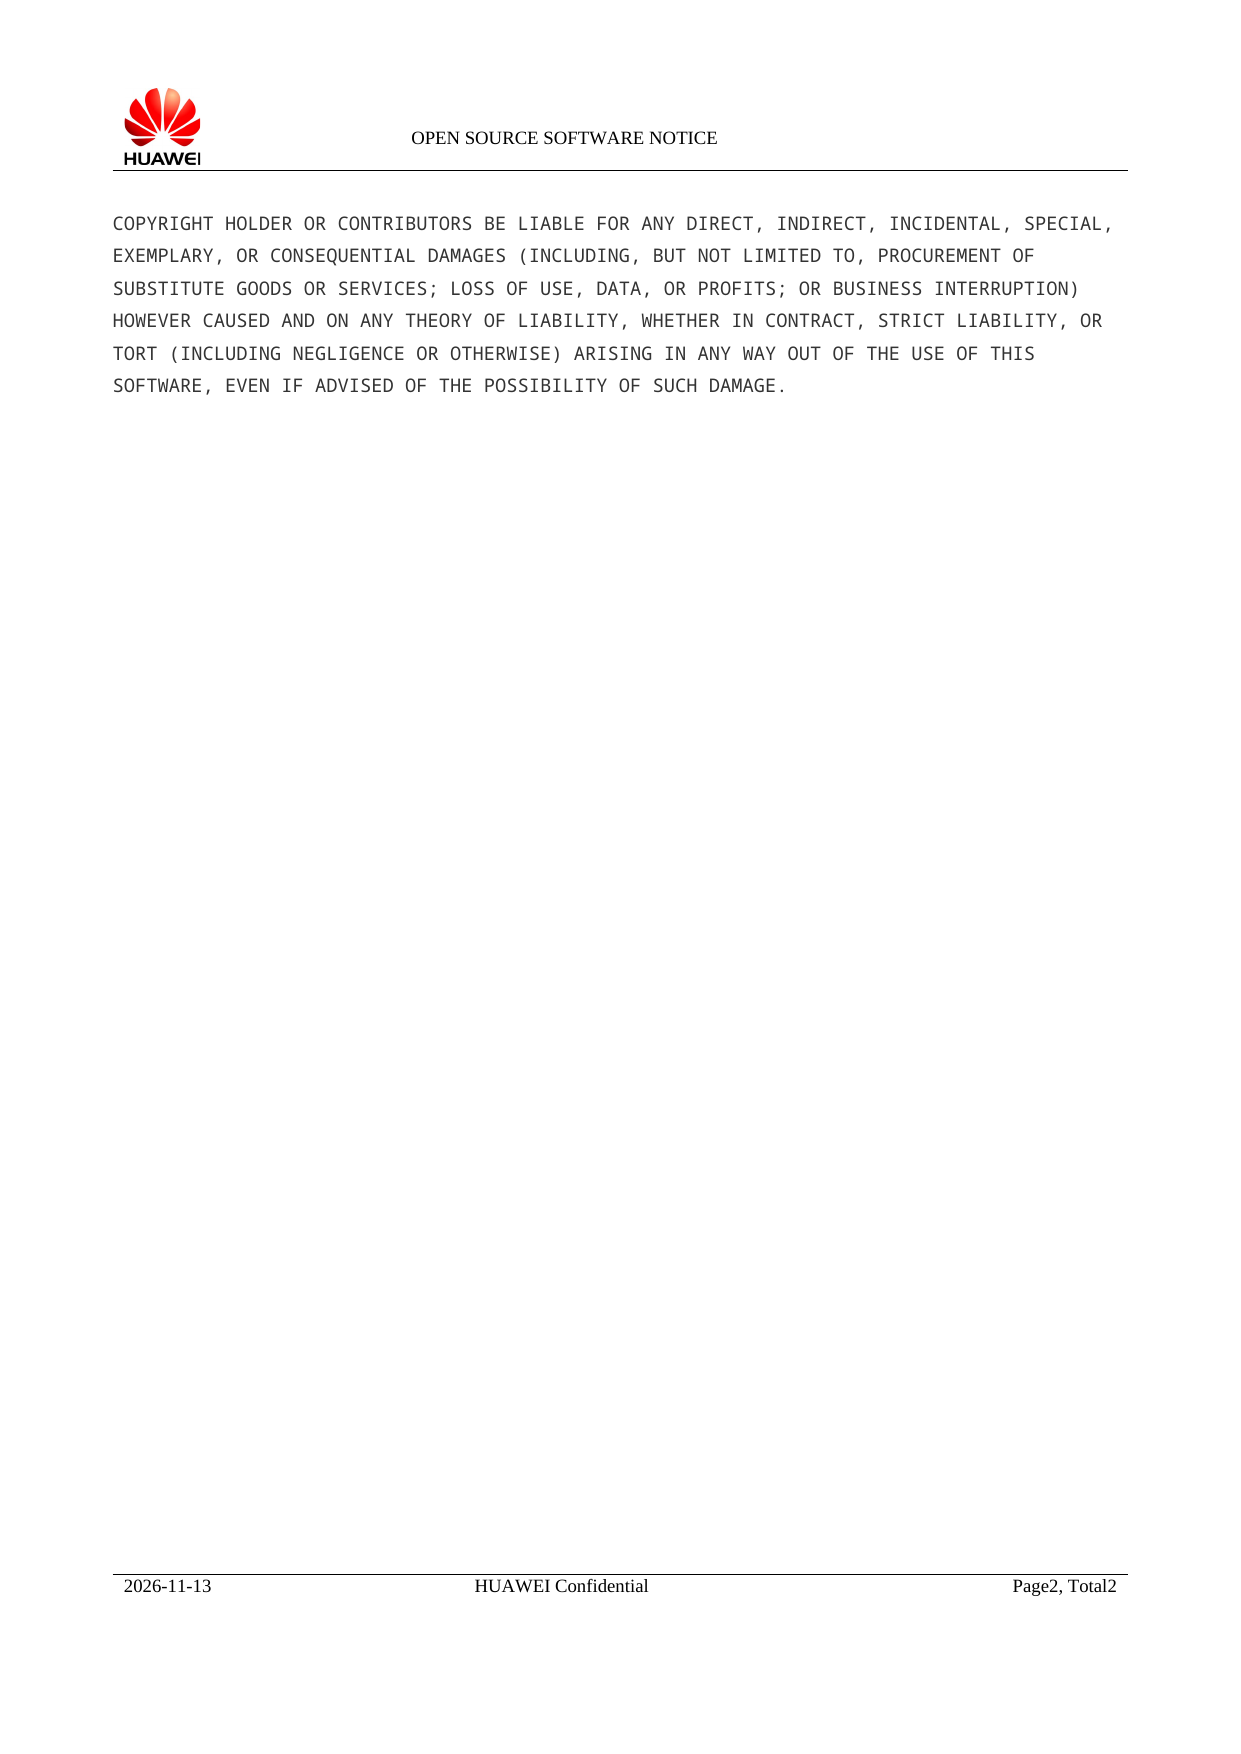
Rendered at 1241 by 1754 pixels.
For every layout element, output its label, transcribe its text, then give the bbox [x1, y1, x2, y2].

picture [124, 88, 201, 165]
